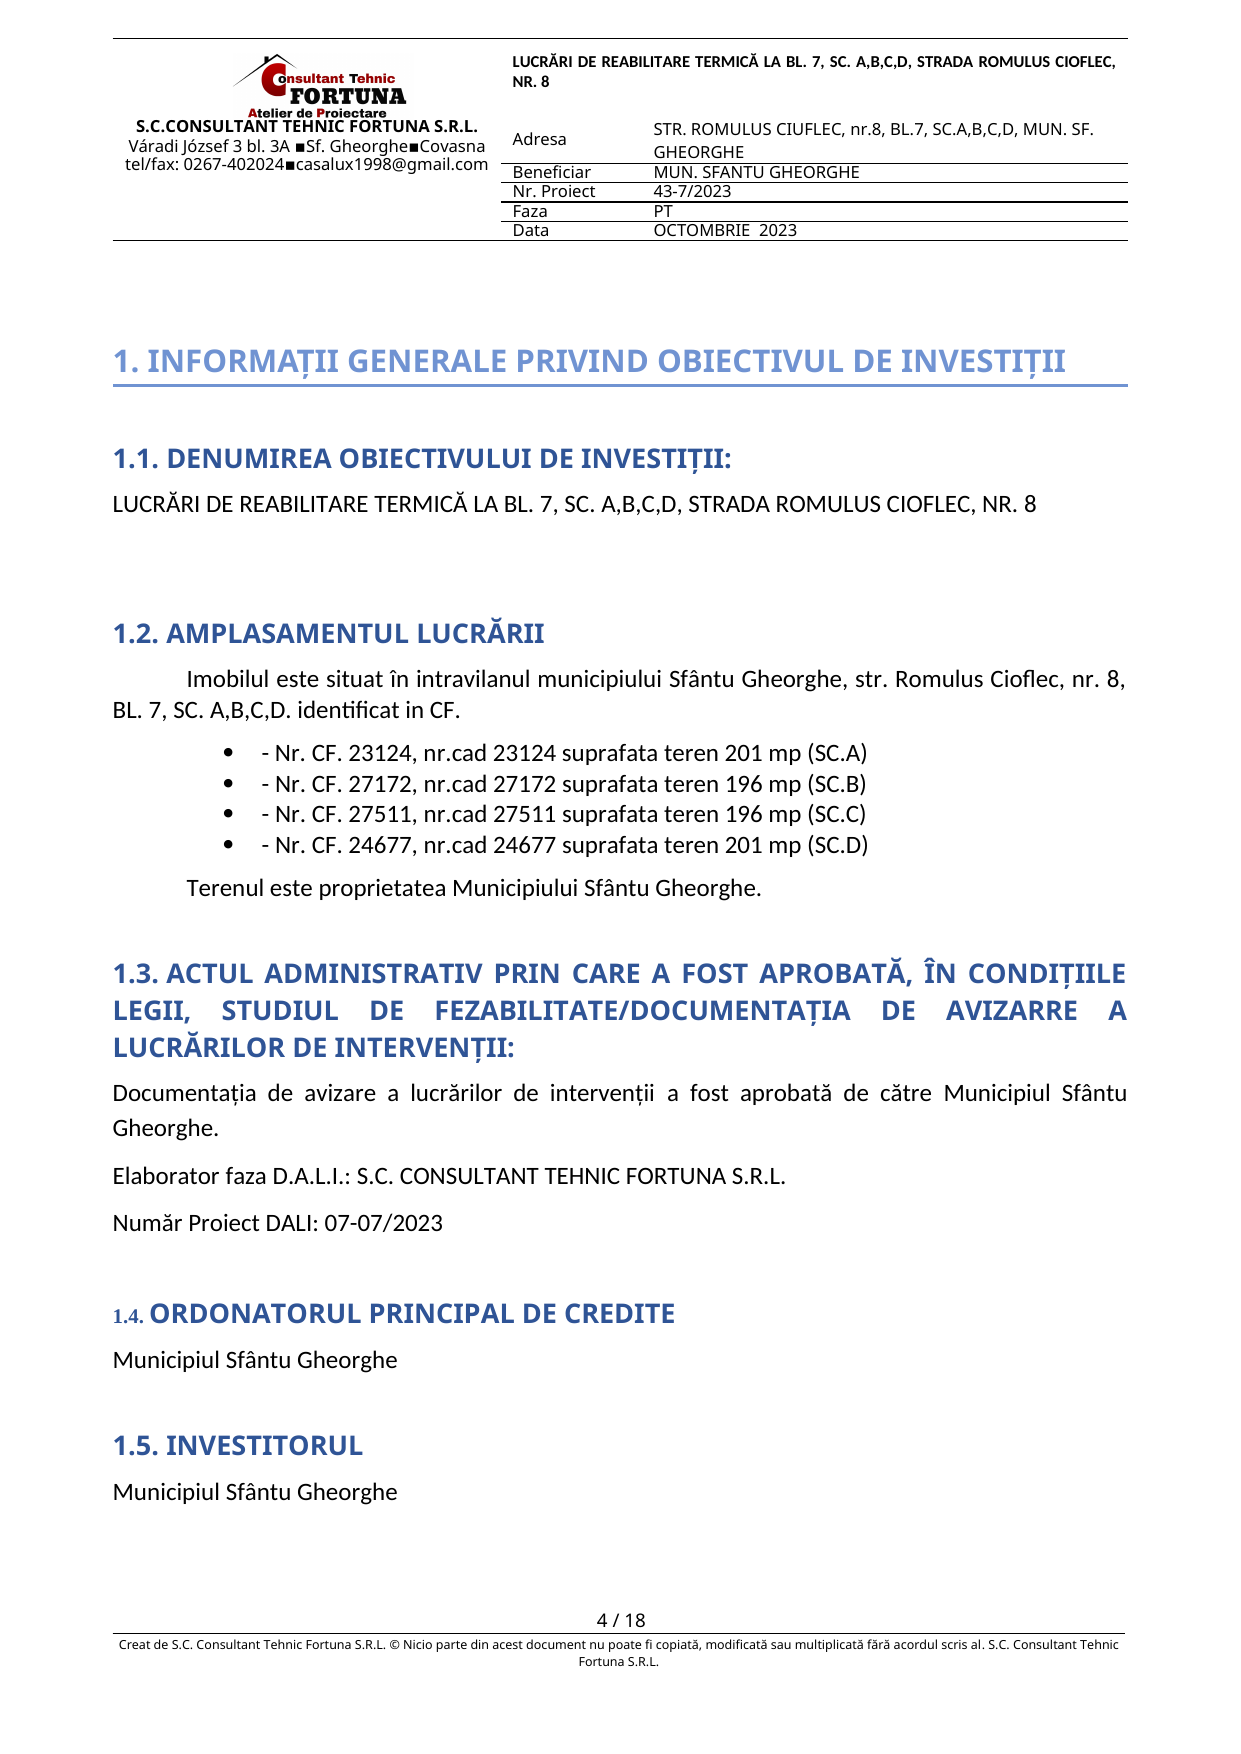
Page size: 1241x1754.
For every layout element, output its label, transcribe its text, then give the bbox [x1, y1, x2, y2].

text Imobilul este situat în intravilanul municipiului Sfântu Gheorghe, str. Romulus Cioflec, nr. 8, BL. 7, SC. A,B,C,D. identificat in CF. [112, 664, 1128, 725]
subtitle ORDONATORUL PRINCIPAL DE CREDITE [112, 1294, 1128, 1331]
text Terenul este proprietatea Municipiului Sfântu Gheorghe. [112, 872, 1128, 902]
picture [232, 53, 414, 120]
text LUCRĂRI DE REABILITARE TERMICĂ LA BL. 7, SC. A,B,C,D, STRADA ROMULUS CIOFLEC, NR. 8 [112, 489, 1128, 519]
subtitle Amplasamentul lucrării [112, 614, 1128, 651]
list - Nr. CF. 24677, nr.cad 24677 suprafata teren 201 mp (SC.D) [224, 829, 1128, 859]
text Număr Proiect DALI: 07-07/2023 [112, 1207, 1128, 1238]
subtitle INVESTITORUL [112, 1427, 1128, 1463]
text Municipiul Sfântu Gheorghe [112, 1476, 1128, 1506]
list - Nr. CF. 27172, nr.cad 27172 suprafata teren 196 mp (SC.B) [224, 768, 1128, 798]
text Elaborator faza D.A.L.I.: S.C. CONSULTANT TEHNIC FORTUNA S.R.L. [351, 1160, 1128, 1191]
list - Nr. CF. 27511, nr.cad 27511 suprafata teren 196 mp (SC.C) [224, 798, 1128, 829]
list - Nr. CF. 23124, nr.cad 23124 suprafata teren 201 mp (SC.A) [224, 737, 1128, 768]
text Municipiul Sfântu Gheorghe [112, 1344, 1128, 1374]
subtitle ACTUL ADMINISTRATIV PRIN CARE A FOST APROBATĂ, ÎN CONDIȚIILE LEGII, STUDIUL DE FEZABILITATE/DOCUMENTAȚIA DE AVIZARRE A LUCRĂRILOR DE INTERVENȚII: [112, 954, 1128, 1065]
subtitle INFORMAȚII GENERALE PRIVIND OBIECTIVUL DE INVESTIȚII [112, 339, 1128, 387]
subtitle DENUMIREA OBIECTIVULUI DE INVESTIȚII: [112, 439, 1128, 476]
text Documentația de avizare a lucrărilor de intervenții a fost aprobată de către Municipiul Sfântu Gheorghe. [112, 1077, 1128, 1143]
